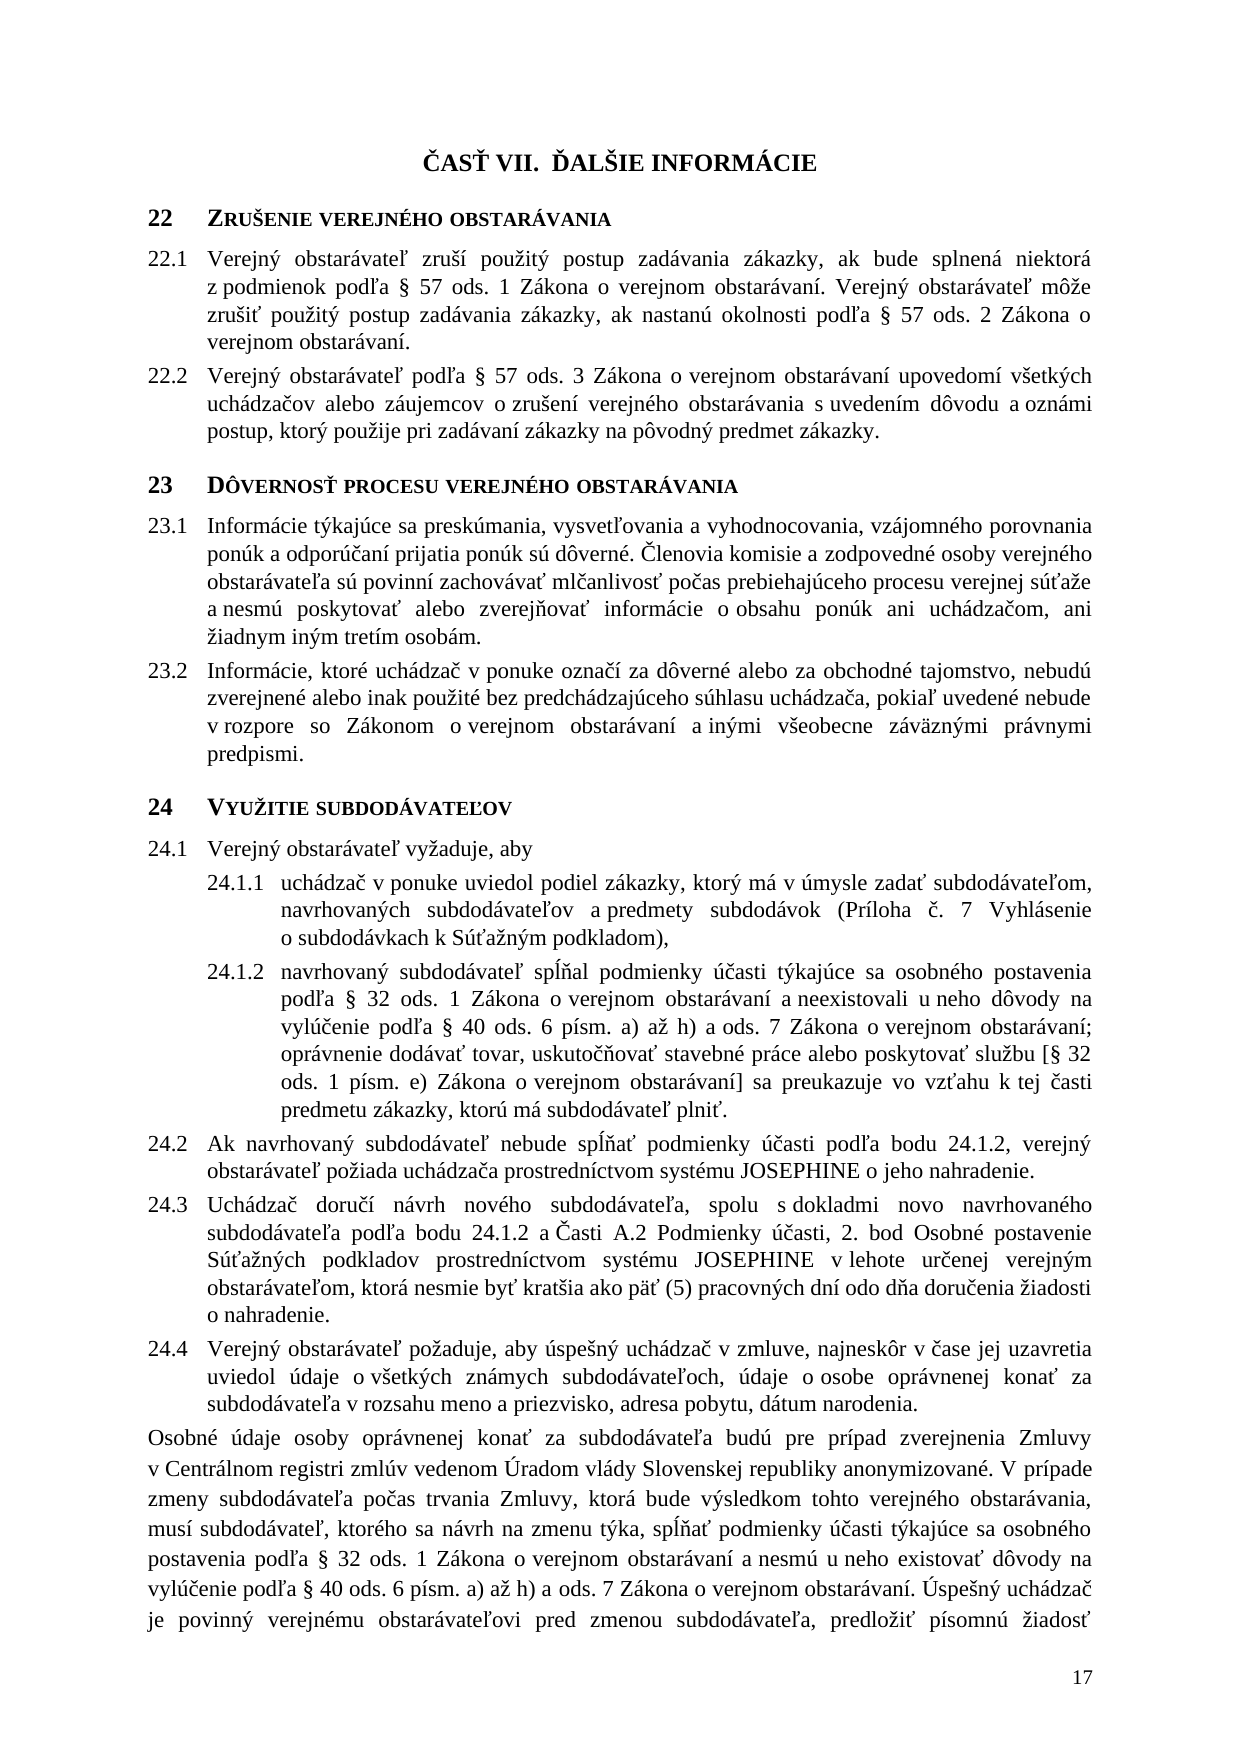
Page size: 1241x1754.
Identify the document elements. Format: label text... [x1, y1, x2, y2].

subtitle Využitie subdodávateľov [148, 792, 1092, 821]
list uchádzač v ponuke uviedol podiel zákazky, ktorý má v úmysle zadať subdodávateľom, navrhovaných subdodávateľov a predmety subdodávok (Príloha č. 7 Vyhlásenie o subdodávkach k Súťažným podkladom), [207, 869, 1092, 950]
list Informácie, ktoré uchádzač v ponuke označí za dôverné alebo za obchodné tajomstvo, nebudú zverejnené alebo inak použité bez predchádzajúceho súhlasu uchádzača, pokiaľ uvedené nebude v rozpore so Zákonom o verejnom obstarávaní a inými všeobecne záväznými právnymi predpismi. [148, 657, 1092, 766]
list Verejný obstarávateľ zruší použitý postup zadávania zákazky, ak bude splnená niektorá z podmienok podľa § 57 ods. 1 Zákona o verejnom obstarávaní. Verejný obstarávateľ môže zrušiť použitý postup zadávania zákazky, ak nastanú okolnosti podľa § 57 ods. 2 Zákona o verejnom obstarávaní. [148, 245, 1092, 354]
subtitle Zrušenie verejného obstarávania [148, 203, 1092, 232]
list Informácie týkajúce sa preskúmania, vysvetľovania a vyhodnocovania, vzájomného porovnania ponúk a odporúčaní prijatia ponúk sú dôverné. Členovia komisie a zodpovedné osoby verejného obstarávateľa sú povinní zachovávať mlčanlivosť počas prebiehajúceho procesu verejnej súťaže a nesmú poskytovať alebo zverejňovať informácie o obsahu ponúk ani uchádzačom, ani žiadnym iným tretím osobám. [148, 512, 1092, 649]
list Uchádzač doručí návrh nového subdodávateľa, spolu s dokladmi novo navrhovaného subdodávateľa podľa bodu 24.1.2 a Časti A.2 Podmienky účasti, 2. bod Osobné postavenie Súťažných podkladov prostredníctvom systému JOSEPHINE v lehote určenej verejným obstarávateľom, ktorá nesmie byť kratšia ako päť (5) pracovných dní odo dňa doručenia žiadosti o nahradenie. [148, 1191, 1092, 1328]
list Ak navrhovaný subdodávateľ nebude spĺňať podmienky účasti podľa bodu 24.1.2, verejný obstarávateľ požiada uchádzača prostredníctvom systému JOSEPHINE o jeho nahradenie. [148, 1129, 1092, 1183]
list navrhovaný subdodávateľ spĺňal podmienky účasti týkajúce sa osobného postavenia podľa § 32 ods. 1 Zákona o verejnom obstarávaní a neexistovali u neho dôvody na vylúčenie podľa § 40 ods. 6 písm. a) až h) a ods. 7 Zákona o verejnom obstarávaní; oprávnenie dodávať tovar, uskutočňovať stavebné práce alebo poskytovať službu [§ 32 ods. 1 písm. e) Zákona o verejnom obstarávaní] sa preukazuje vo vzťahu k tej časti predmetu zákazky, ktorú má subdodávateľ plniť. [207, 958, 1092, 1122]
list Verejný obstarávateľ vyžaduje, aby [148, 835, 1092, 861]
list Verejný obstarávateľ požaduje, aby úspešný uchádzač v zmluve, najneskôr v čase jej uzavretia uviedol údaje o všetkých známych subdodávateľoch, údaje o osobe oprávnenej konať za subdodávateľa v rozsahu meno a priezvisko, adresa pobytu, dátum narodenia. [148, 1335, 1092, 1417]
list Verejný obstarávateľ podľa § 57 ods. 3 Zákona o verejnom obstarávaní upovedomí všetkých uchádzačov alebo záujemcov o zrušení verejného obstarávania s uvedením dôvodu a oznámi postup, ktorý použije pri zadávaní zákazky na pôvodný predmet zákazky. [148, 362, 1092, 444]
subtitle Dôvernosť procesu verejného obstarávania [148, 470, 1092, 499]
subtitle ČASŤ VII. ĎALŠIE INFORMÁCIE [148, 148, 1092, 176]
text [148, 1424, 1092, 1632]
